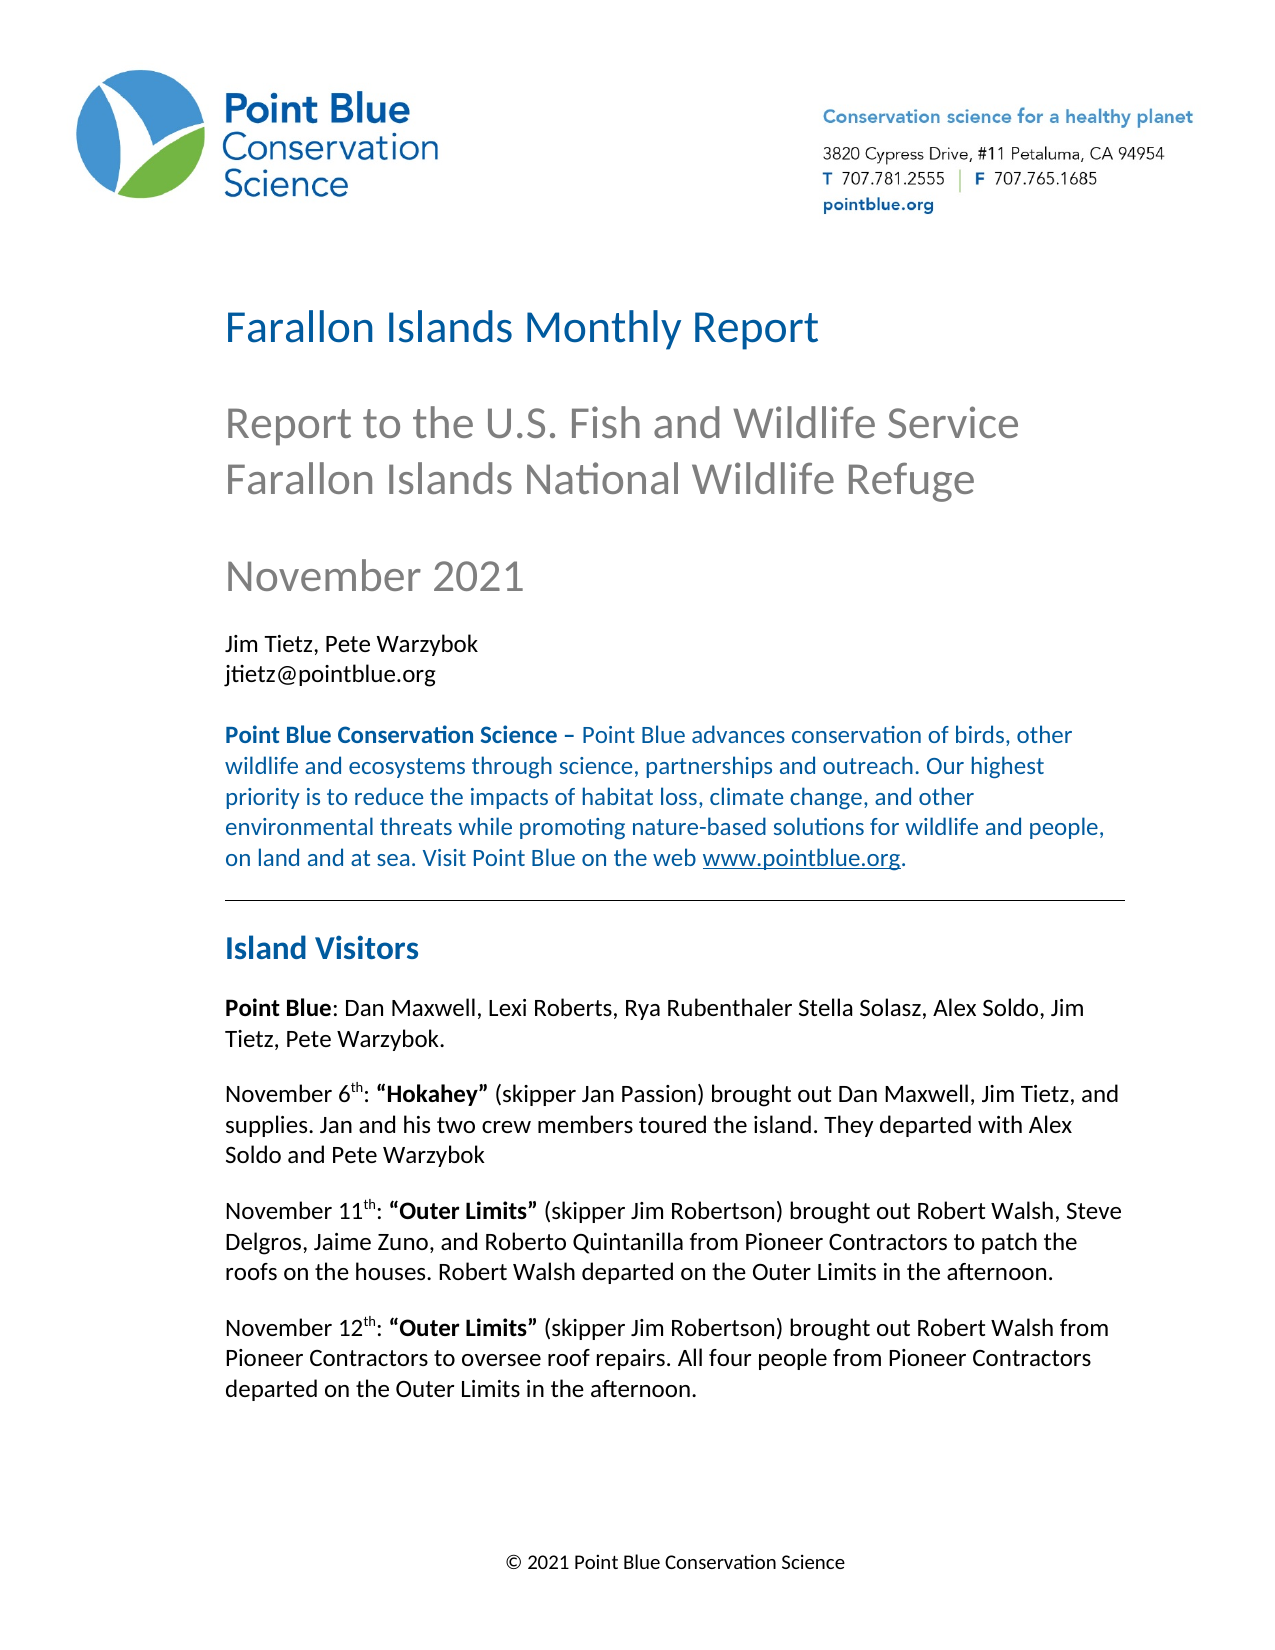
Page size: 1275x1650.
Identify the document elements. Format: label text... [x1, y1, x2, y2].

text November 2021 [225, 547, 1125, 603]
text jtietz@pointblue.org [225, 659, 1125, 689]
text Point Blue: Dan Maxwell, Lexi Roberts, Rya Rubenthaler Stella Solasz, Alex Soldo, Jim Tietz, Pete Warzybok. [225, 992, 1125, 1053]
text Farallon Islands Monthly Report [225, 297, 1125, 353]
text November 12th: “Outer Limits” (skipper Jim Robertson) brought out Robert Walsh from Pioneer Contractors to oversee roof repairs. All four people from Pioneer Contractors departed on the Outer Limits in the afternoon. [225, 1312, 1125, 1403]
text Point Blue Conservation Science – Point Blue advances conservation of birds, other wildlife and ecosystems through science, partnerships and outreach. Our highest priority is to reduce the impacts of habitat loss, climate change, and other environmental threats while promoting nature-based solutions for wildlife and people, on land and at sea. Visit Point Blue on the web www.pointblue.org. [225, 720, 1125, 872]
text November 11th: “Outer Limits” (skipper Jim Robertson) brought out Robert Walsh, Steve Delgros, Jaime Zuno, and Roberto Quintanilla from Pioneer Contractors to patch the roofs on the houses. Robert Walsh departed on the Outer Limits in the afternoon. [225, 1195, 1125, 1287]
text Island Visitors [225, 927, 1125, 967]
text Report to the U.S. Fish and Wildlife Service [225, 394, 1125, 450]
text Jim Tietz, Pete Warzybok [225, 628, 1125, 659]
picture [1, 0, 1271, 251]
text November 6th: “Hokahey” (skipper Jan Passion) brought out Dan Maxwell, Jim Tietz, and supplies. Jan and his two crew members toured the island. They departed with Alex Soldo and Pete Warzybok [225, 1078, 1125, 1170]
text Farallon Islands National Wildlife Refuge [225, 450, 1125, 506]
